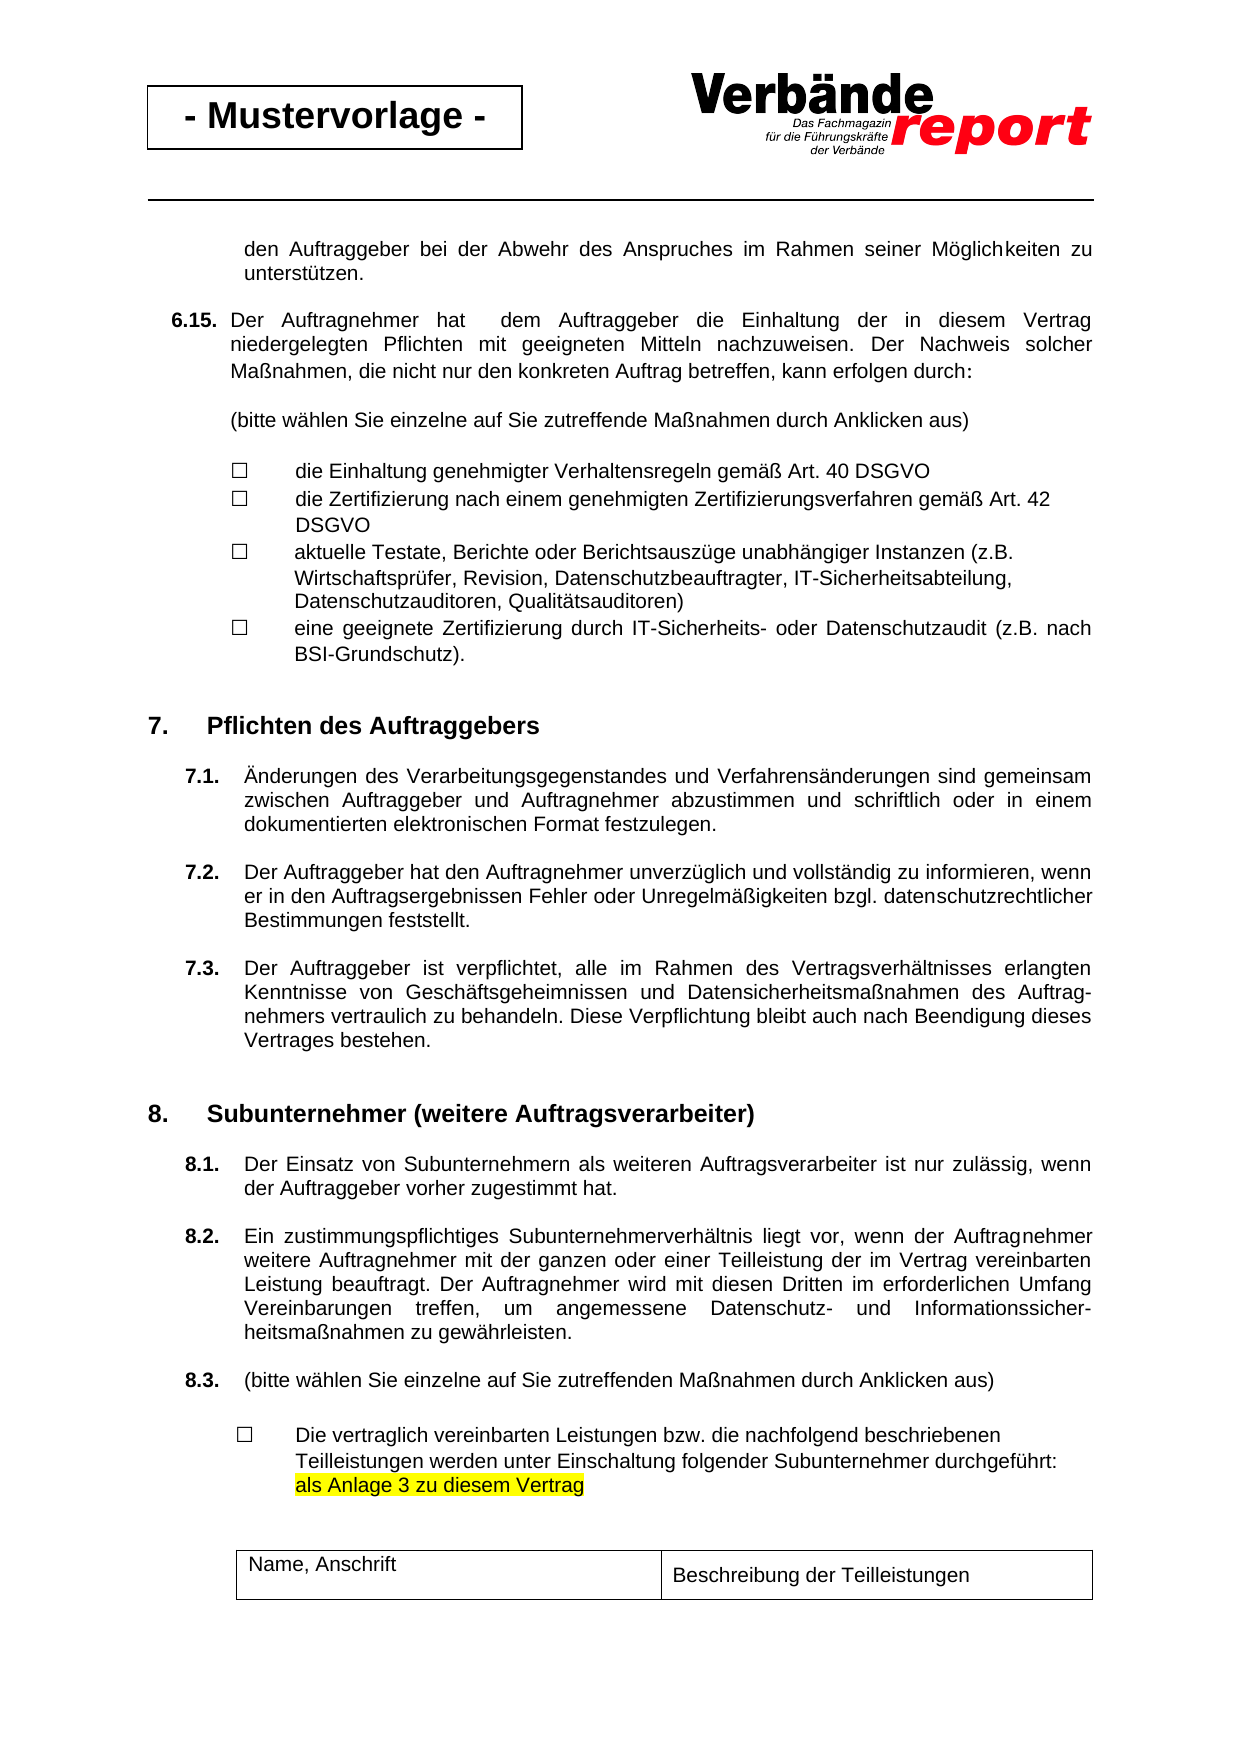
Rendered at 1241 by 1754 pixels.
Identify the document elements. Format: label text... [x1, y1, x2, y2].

list aktuelle Testate, Berichte oder Berichtsauszüge unabhängiger Instanzen (z.B. Wirtschaftsprüfer, Revision, Datenschutzbeauftragter, IT-Sicherheitsabteilung, Datenschutzauditoren, Qualitätsauditoren) [230, 537, 1093, 613]
list Subunternehmer (weitere Auftragsverarbeiter) [148, 1099, 1093, 1128]
table_header Beschreibung der Teilleistungen [662, 1551, 1092, 1598]
list Der Auftragnehmer hat dem Auftraggeber die Einhaltung der in diesem Vertrag niedergelegten Pflichten mit geeigneten Mitteln nachzuweisen. Der Nachweis solcher Maßnahmen, die nicht nur den konkreten Auftrag betreffen, kann erfolgen durch: [171, 308, 1093, 384]
list DSGVO [230, 513, 1093, 537]
list Der Einsatz von Subunternehmern als weiteren Auftragsverarbeiter ist nur zulässig, wenn der Auftraggeber vorher zugestimmt hat. [185, 1152, 1093, 1200]
table_header Name, Anschrift [237, 1551, 661, 1598]
list Der Auftraggeber hat den Auftragnehmer unverzüglich und vollständig zu informieren, wenn er in den Auftragsergebnissen Fehler oder Unregelmäßigkeiten bzgl. datenschutzrechtlicher Bestimmungen feststellt. [185, 860, 1093, 932]
list als Anlage 3 zu diesem Vertrag [230, 1472, 1093, 1496]
list Der Auftraggeber ist verpflichtet, alle im Rahmen des Vertragsverhältnisses erlangten Kenntnisse von Geschäftsgeheimnissen und Datensicherheitsmaßnahmen des Auftrag-nehmers vertraulich zu behandeln. Diese Verpflichtung bleibt auch nach Beendigung dieses Vertrages bestehen. [185, 956, 1093, 1051]
list eine geeignete Zertifizierung durch IT-Sicherheits- oder Datenschutzaudit (z.B. nach BSI-Grundschutz). [230, 613, 1093, 666]
list (bitte wählen Sie einzelne auf Sie zutreffenden Maßnahmen durch Anklicken aus) [185, 1368, 1093, 1392]
list Änderungen des Verarbeitungsgegenstandes und Verfahrensänderungen sind gemeinsam zwischen Auftraggeber und Auftragnehmer abzustimmen und schriftlich oder in einem dokumentierten elektronischen Format festzulegen. [185, 764, 1093, 836]
list Die vertraglich vereinbarten Leistungen bzw. die nachfolgend beschriebenen [230, 1420, 1093, 1448]
list Ein zustimmungspflichtiges Subunternehmerverhältnis liegt vor, wenn der Auftragnehmer weitere Auftragnehmer mit der ganzen oder einer Teilleistung der im Vertrag vereinbarten Leistung beauftragt. Der Auftragnehmer wird mit diesen Dritten im erforderlichen Umfang Vereinbarungen treffen, um angemessene Datenschutz- und Informationssicher-heitsmaßnahmen zu gewährleisten. [185, 1224, 1093, 1344]
list Teilleistungen werden unter Einschaltung folgender Subunternehmer durchgeführt: [230, 1448, 1093, 1472]
picture [691, 73, 1092, 155]
list die Einhaltung genehmigter Verhaltensregeln gemäß Art. 40 DSGVO [230, 456, 1093, 484]
list die Zertifizierung nach einem genehmigten Zertifizierungsverfahren gemäß Art. 42 [230, 484, 1093, 513]
list (bitte wählen Sie einzelne auf Sie zutreffende Maßnahmen durch Anklicken aus) [215, 408, 1093, 432]
list Pflichten des Auftraggebers [148, 711, 1093, 740]
